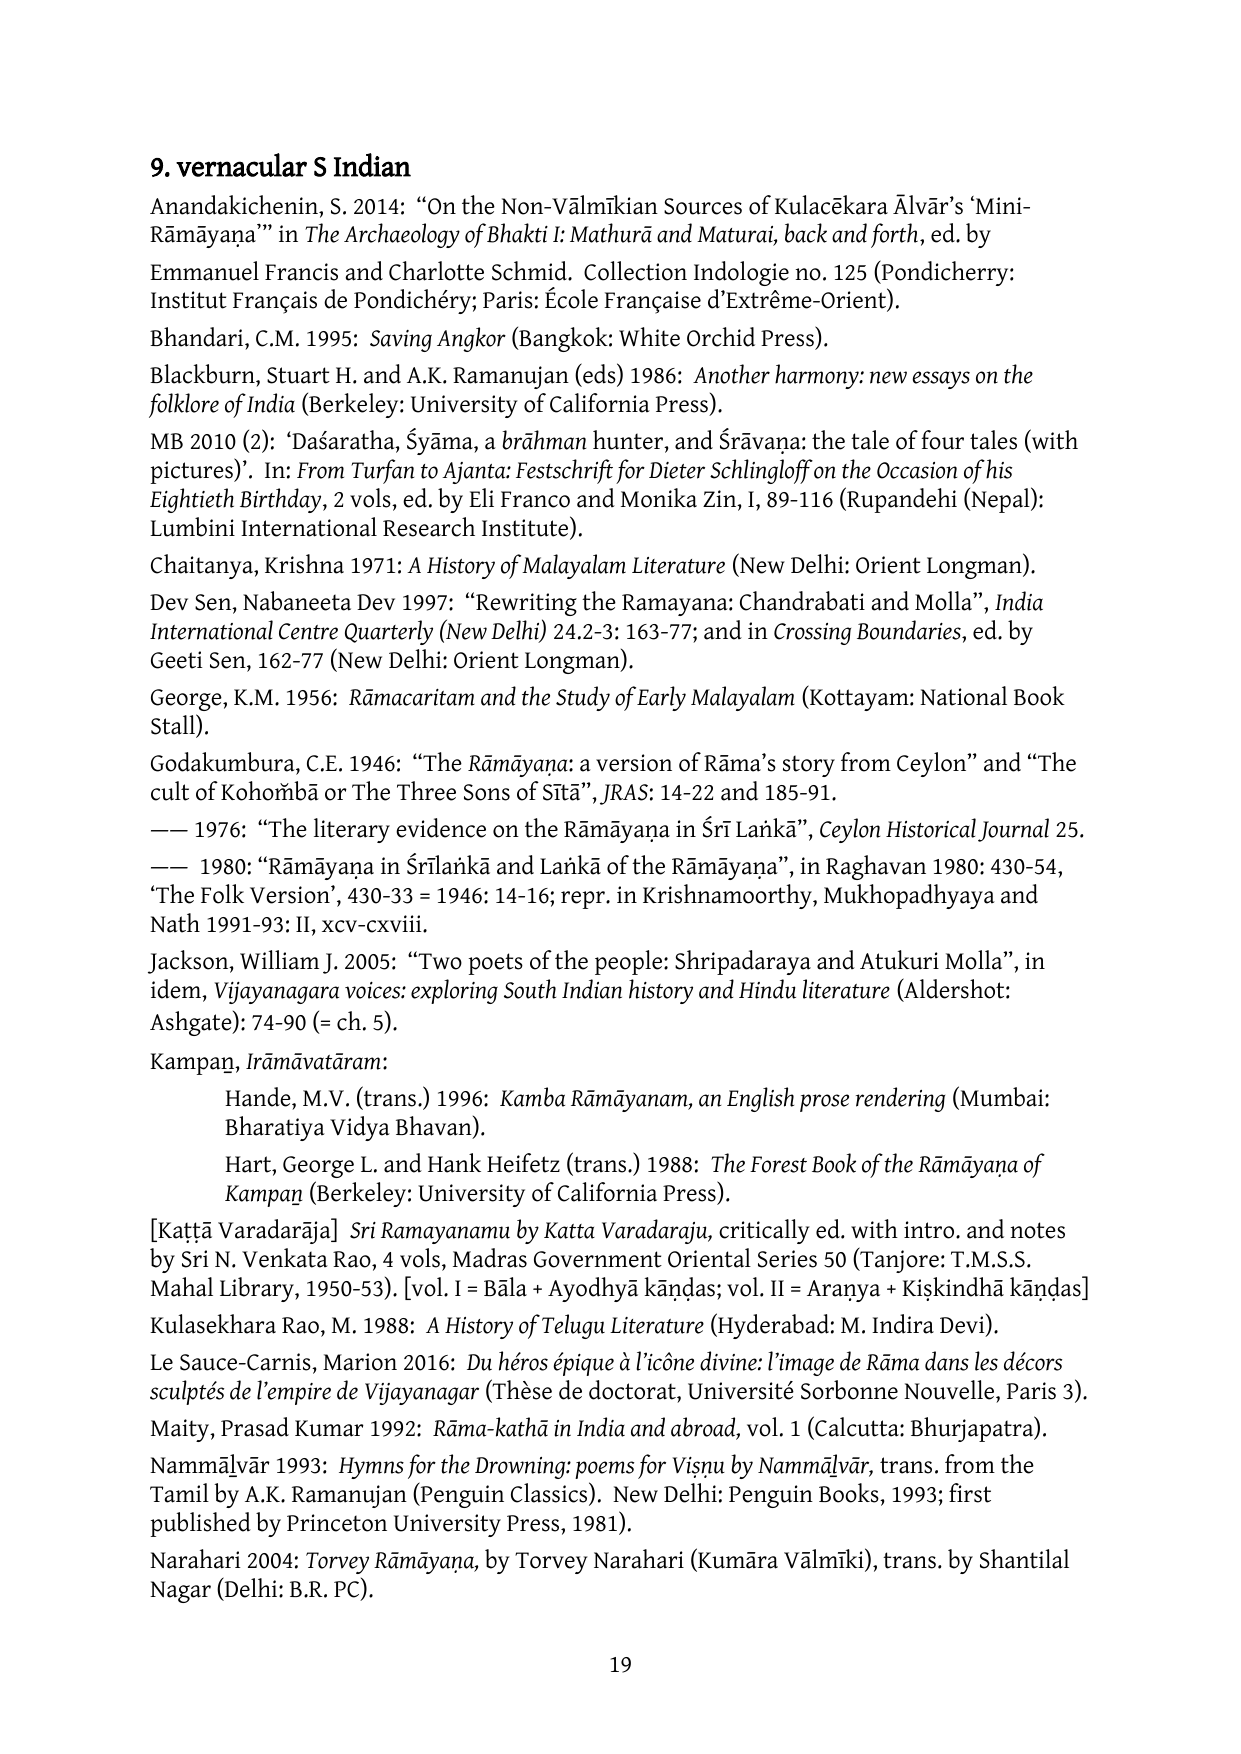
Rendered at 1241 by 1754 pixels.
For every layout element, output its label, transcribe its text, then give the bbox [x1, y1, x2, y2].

text Kulasekhara Rao, M. 1988: A History of Telugu Literature (Hyderabad: M. Indira Devi). [150, 1311, 1090, 1340]
text George, K.M. 1956: Rāmacaritam and the Study of Early Malayalam (Kottayam: National Book Stall). [150, 683, 1090, 741]
text —— 1976: “The literary evidence on the Rāmāyaṇa in Śrī Laṅkā”, Ceylon Historical Journal 25. [150, 815, 1090, 844]
text [Kaṭṭā Varadarāja] Sri Ramayanamu by Katta Varadaraju, critically ed. with intro. and notes by Sri N. Venkata Rao, 4 vols, Madras Government Oriental Series 50 (Tanjore: T.M.S.S. Mahal Library, 1950-53). [vol. I = Bāla + Ayodhyā kāṇḍas; vol. II = Araṇya + Kiṣkindhā kāṇḍas] [150, 1216, 1090, 1303]
text Chaitanya, Krishna 1971: A History of Malayalam Literature (New Delhi: Orient Longman). [150, 551, 1090, 580]
text Maity, Prasad Kumar 1992: Rāma-kathā in India and abroad, vol. 1 (Calcutta: Bhurjapatra). [150, 1414, 1090, 1443]
text Dev Sen, Nabaneeta Dev 1997: “Rewriting the Ramayana: Chandrabati and Molla”, India International Centre Quarterly (New Delhi) 24.2-3: 163-77; and in Crossing Boundaries, ed. by Geeti Sen, 162-77 (New Delhi: Orient Longman). [150, 588, 1090, 675]
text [150, 1547, 1090, 1604]
text 9. vernacular S Indian [150, 150, 1090, 184]
text Blackburn, Stuart H. and A.K. Ramanujan (eds) 1986: Another harmony: new essays on the folklore of India (Berkeley: University of California Press). [150, 361, 1090, 419]
text —— 1980: “Rāmāyaṇa in Śrīlaṅkā and Laṅkā of the Rāmāyaṇa”, in Raghavan 1980: 430-54, ‘The Folk Version’, 430-33 = 1946: 14-16; repr. in Krishnamoorthy, Mukhopadhyaya and Nath 1991-93: II, xcv-cxviii. [150, 852, 1090, 939]
text Nammāḻvār 1993: Hymns for the Drowning: poems for Viṣṇu by Nammāḻvār, trans. from the Tamil by A.K. Ramanujan (Penguin Classics). New Delhi: Penguin Books, 1993; first published by Princeton University Press, 1981). [150, 1452, 1090, 1538]
text Bhandari, C.M. 1995: Saving Angkor (Bangkok: White Orchid Press). [150, 324, 1090, 353]
text Hande, M.V. (trans.) 1996: Kamba Rāmāyanam, an English prose rendering (Mumbai: Bharatiya Vidya Bhavan). [150, 1084, 1090, 1142]
text Anandakichenin, S. 2014: “On the Non-Vālmīkian Sources of Kulacēkara Ālvār’s ʻMini-Rāmāyaṇaʼ” in The Archaeology of Bhakti I: Mathurā and Maturai, back and forth, ed. by [150, 192, 1090, 250]
text MB 2010 (2): ‘Daśaratha, Śyāma, a brāhman hunter, and Śrāvaṇa: the tale of four tales (with pictures)’. In: From Turfan to Ajanta: Festschrift for Dieter Schlingloff on the Occasion of his Eightieth Birthday, 2 vols, ed. by Eli Franco and Monika Zin, I, 89-116 (Rupandehi (Nepal): Lumbini International Research Institute). [150, 427, 1090, 543]
text Hart, George L. and Hank Heifetz (trans.) 1988: The Forest Book of the Rāmāyaṇa of Kampaṉ (Berkeley: University of California Press). [150, 1150, 1090, 1208]
text Le Sauce-Carnis, Marion 2016: Du héros épique à l’icône divine: l’image de Rāma dans les décors sculptés de l’empire de Vijayanagar (Thèse de doctorat, Université Sorbonne Nouvelle, Paris 3). [150, 1348, 1090, 1406]
text Godakumbura, C.E. 1946: “The Rāmāyaṇa: a version of Rāma’s story from Ceylon” and “The cult of Kohom̆bā or The Three Sons of Sītā”, JRAS: 14-22 and 185-91. [150, 749, 1090, 807]
text Kampaṉ, Irāmāvatāram: [150, 1047, 1090, 1076]
text Emmanuel Francis and Charlotte Schmid. Collection Indologie no. 125 (Pondicherry: Institut Français de Pondichéry; Paris: École Française d’Extrême-Orient). [150, 258, 1090, 316]
text Jackson, William J. 2005: “Two poets of the people: Shripadaraya and Atukuri Molla”, in idem, Vijayanagara voices: exploring South Indian history and Hindu literature (Aldershot: Ashgate): 74-90 (= ch. 5). [150, 947, 1090, 1039]
